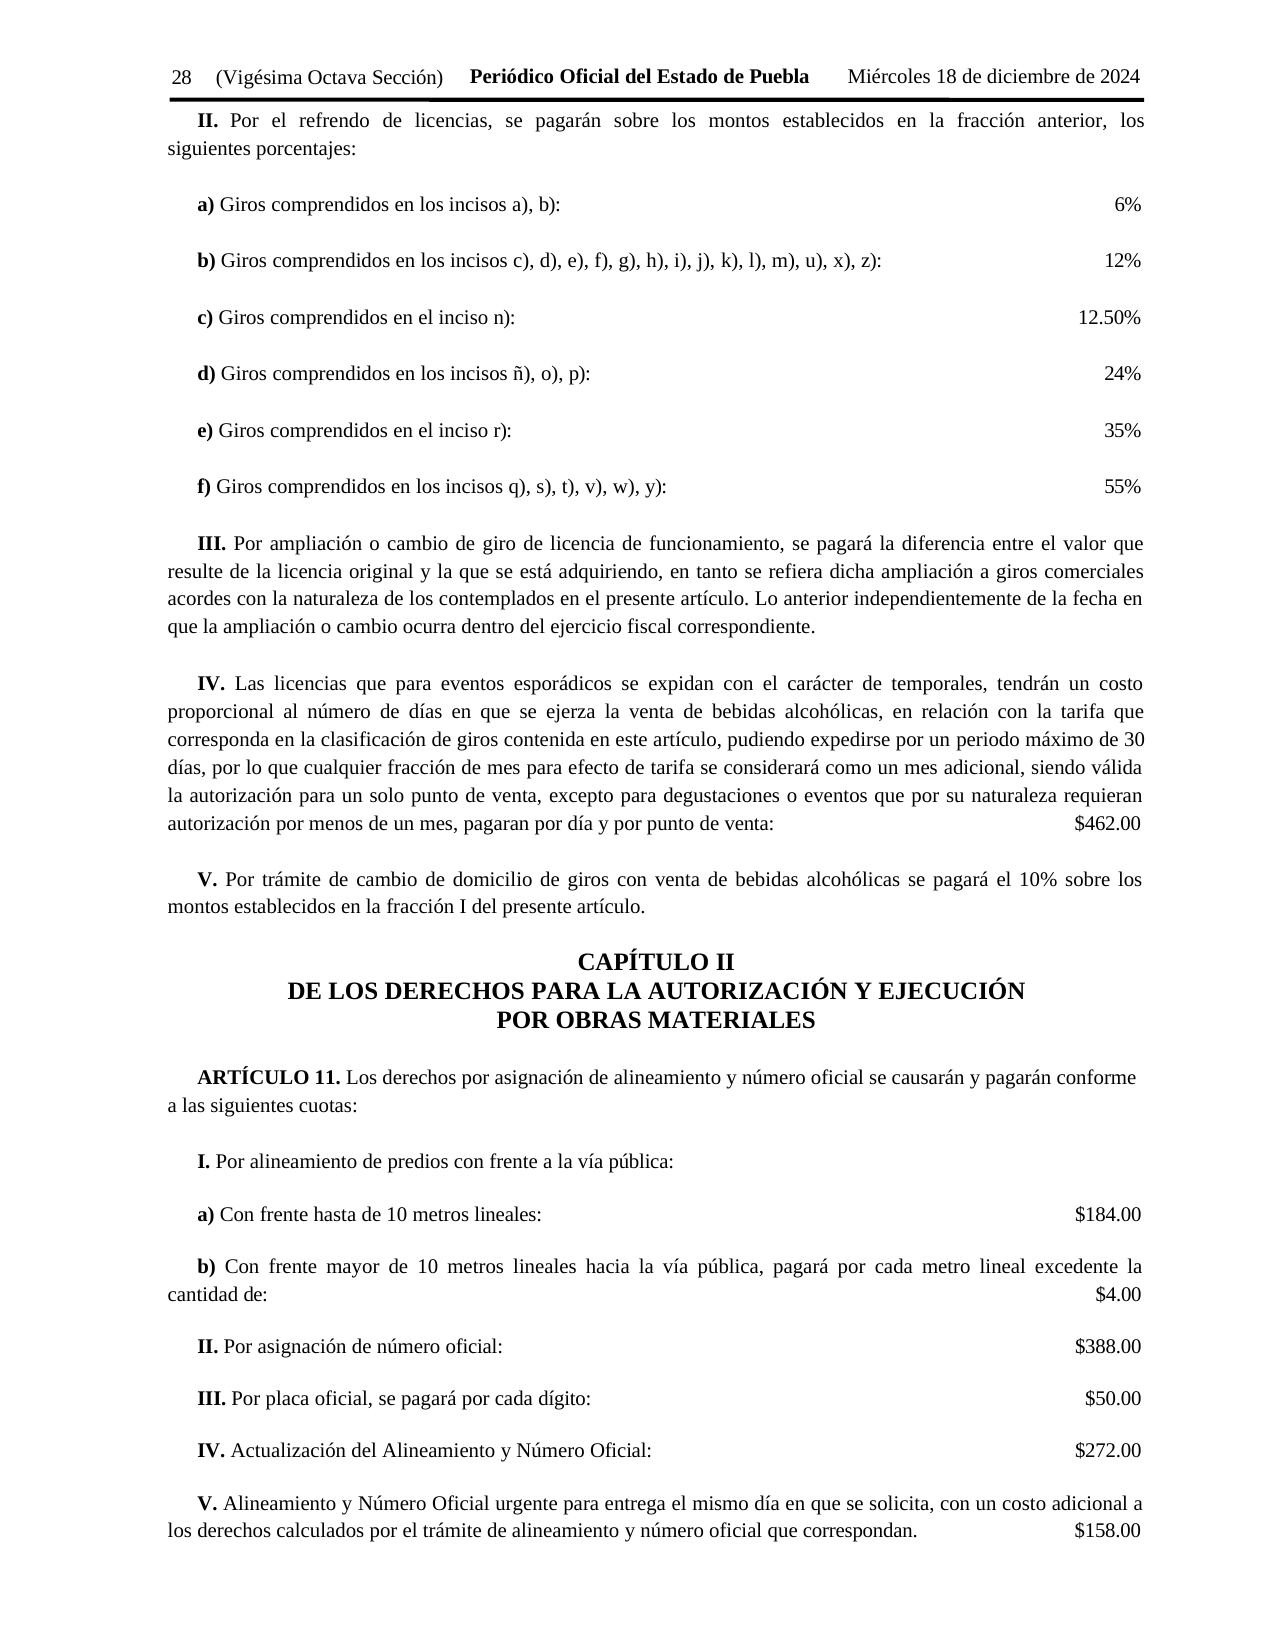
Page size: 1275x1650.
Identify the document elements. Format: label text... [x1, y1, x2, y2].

list Giros comprendidos en los incisos ñ), o), p): 24% [197, 361, 1162, 385]
list Actualización del Alineamiento y Número Oficial: $272.00 [197, 1438, 1162, 1462]
list Giros comprendidos en los incisos q), s), t), v), w), y): 55% [197, 474, 1162, 498]
list Por trámite de cambio de domicilio de giros con venta de bebidas alcohólicas se pagará el 10% sobre los montos establecidos en la fracción I del presente artículo. [167, 867, 1144, 918]
list Giros comprendidos en los incisos c), d), e), f), g), h), i), j), k), l), m), u), x), z): 12% [197, 248, 1162, 272]
list Con frente hasta de 10 metros lineales: $184.00 [197, 1202, 1162, 1226]
text DE LOS DERECHOS PARA LA AUTORIZACIÓN Y EJECUCIÓN POR OBRAS MATERIALES [265, 976, 1047, 1033]
list Giros comprendidos en los incisos a), b): 6% [197, 192, 1162, 216]
text CAPÍTULO II [150, 947, 1162, 976]
list Por alineamiento de predios con frente a la vía pública: [197, 1149, 1162, 1173]
list Por asignación de número oficial: $388.00 [197, 1334, 1162, 1358]
list Por el refrendo de licencias, se pagarán sobre los montos establecidos en la fracción anterior, los siguientes porcentajes: [167, 107, 1144, 160]
text ARTÍCULO 11. Los derechos por asignación de alineamiento y número oficial se causarán y pagarán conforme a las siguientes cuotas: [167, 1065, 1144, 1117]
list Con frente mayor de 10 metros lineales hacia la vía pública, pagará por cada metro lineal excedente la cantidad de: $4.00 [167, 1254, 1145, 1306]
list Giros comprendidos en el inciso n): 12.50% [197, 305, 1162, 329]
list Las licencias que para eventos esporádicos se expidan con el carácter de temporales, tendrán un costo proporcional al número de días en que se ejerza la venta de bebidas alcohólicas, en relación con la tarifa que corresponda en la clasificación de giros contenida en este artículo, pudiendo expedirse por un periodo máximo de 30 días, por lo que cualquier fracción de mes para efecto de tarifa se considerará como un mes adicional, siendo válida la autorización para un solo punto de venta, excepto para degustaciones o eventos que por su naturaleza requieran autorización por menos de un mes, pagaran por día y por punto de venta: $462.00 [167, 670, 1145, 835]
list Alineamiento y Número Oficial urgente para entrega el mismo día en que se solicita, con un costo adicional a los derechos calculados por el trámite de alineamiento y número oficial que correspondan. $158.00 [167, 1491, 1144, 1542]
list Giros comprendidos en el inciso r): 35% [197, 418, 1162, 442]
list Por placa oficial, se pagará por cada dígito: $50.00 [197, 1386, 1162, 1410]
list Por ampliación o cambio de giro de licencia de funcionamiento, se pagará la diferencia entre el valor que resulte de la licencia original y la que se está adquiriendo, en tanto se refiera dicha ampliación a giros comerciales acordes con la naturaleza de los contemplados en el presente artículo. Lo anterior independientemente de la fecha en que la ampliación o cambio ocurra dentro del ejercicio fiscal correspondiente. [167, 531, 1145, 638]
